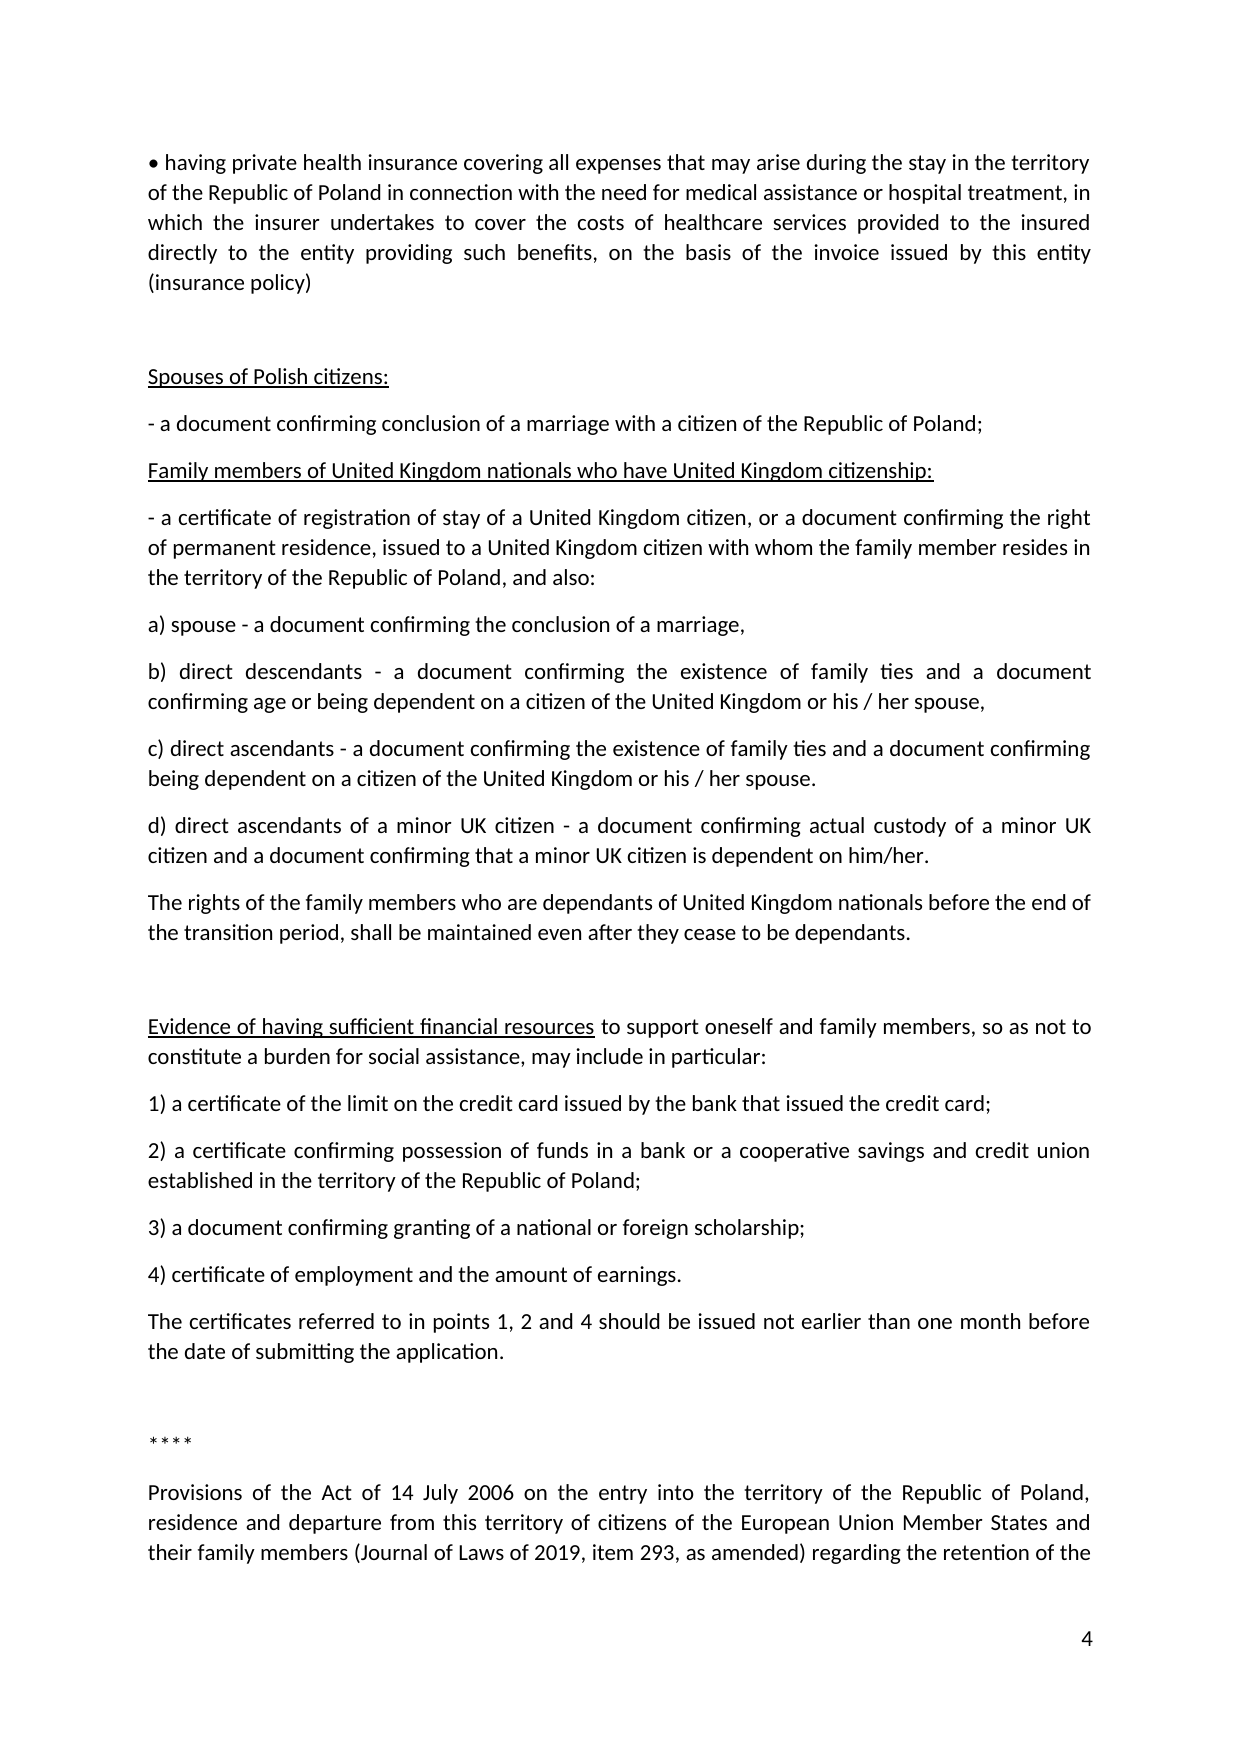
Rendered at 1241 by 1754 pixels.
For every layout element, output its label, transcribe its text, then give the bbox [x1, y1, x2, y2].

text The rights of the family members who are dependants of United Kingdom nationals before the end of the transition period, shall be maintained even after they cease to be dependants. [148, 888, 1093, 946]
text The certificates referred to in points 1, 2 and 4 should be issued not earlier than one month before the date of submitting the application. [148, 1307, 1093, 1365]
text Evidence of having sufficient financial resources to support oneself and family members, so as not to constitute a burden for social assistance, may include in particular: [148, 1012, 1093, 1070]
text a) spouse - a document confirming the conclusion of a marriage, [148, 610, 1093, 638]
text - a document confirming conclusion of a marriage with a citizen of the Republic of Poland; [148, 409, 1093, 437]
text **** [148, 1431, 1093, 1459]
text c) direct ascendants - a document confirming the existence of family ties and a document confirming being dependent on a citizen of the United Kingdom or his / her spouse. [148, 734, 1093, 792]
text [148, 1478, 1093, 1566]
text • having private health insurance covering all expenses that may arise during the stay in the territory of the Republic of Poland in connection with the need for medical assistance or hospital treatment, in which the insurer undertakes to cover the costs of healthcare services provided to the insured directly to the entity providing such benefits, on the basis of the invoice issued by this entity (insurance policy) [148, 148, 1093, 296]
text b) direct descendants - a document confirming the existence of family ties and a document confirming age or being dependent on a citizen of the United Kingdom or his / her spouse, [148, 657, 1093, 715]
text 4) certificate of employment and the amount of earnings. [148, 1260, 1093, 1288]
text Family members of United Kingdom nationals who have United Kingdom citizenship: [148, 456, 1093, 484]
text 3) a document confirming granting of a national or foreign scholarship; [148, 1213, 1093, 1241]
text Spouses of Polish citizens: [148, 362, 1093, 390]
text 1) a certificate of the limit on the credit card issued by the bank that issued the credit card; [148, 1089, 1093, 1117]
text d) direct ascendants of a minor UK citizen - a document confirming actual custody of a minor UK citizen and a document confirming that a minor UK citizen is dependent on him/her. [148, 811, 1093, 869]
text - a certificate of registration of stay of a United Kingdom citizen, or a document confirming the right of permanent residence, issued to a United Kingdom citizen with whom the family member resides in the territory of the Republic of Poland, and also: [148, 503, 1093, 591]
text 2) a certificate confirming possession of funds in a bank or a cooperative savings and credit union established in the territory of the Republic of Poland; [148, 1136, 1093, 1194]
